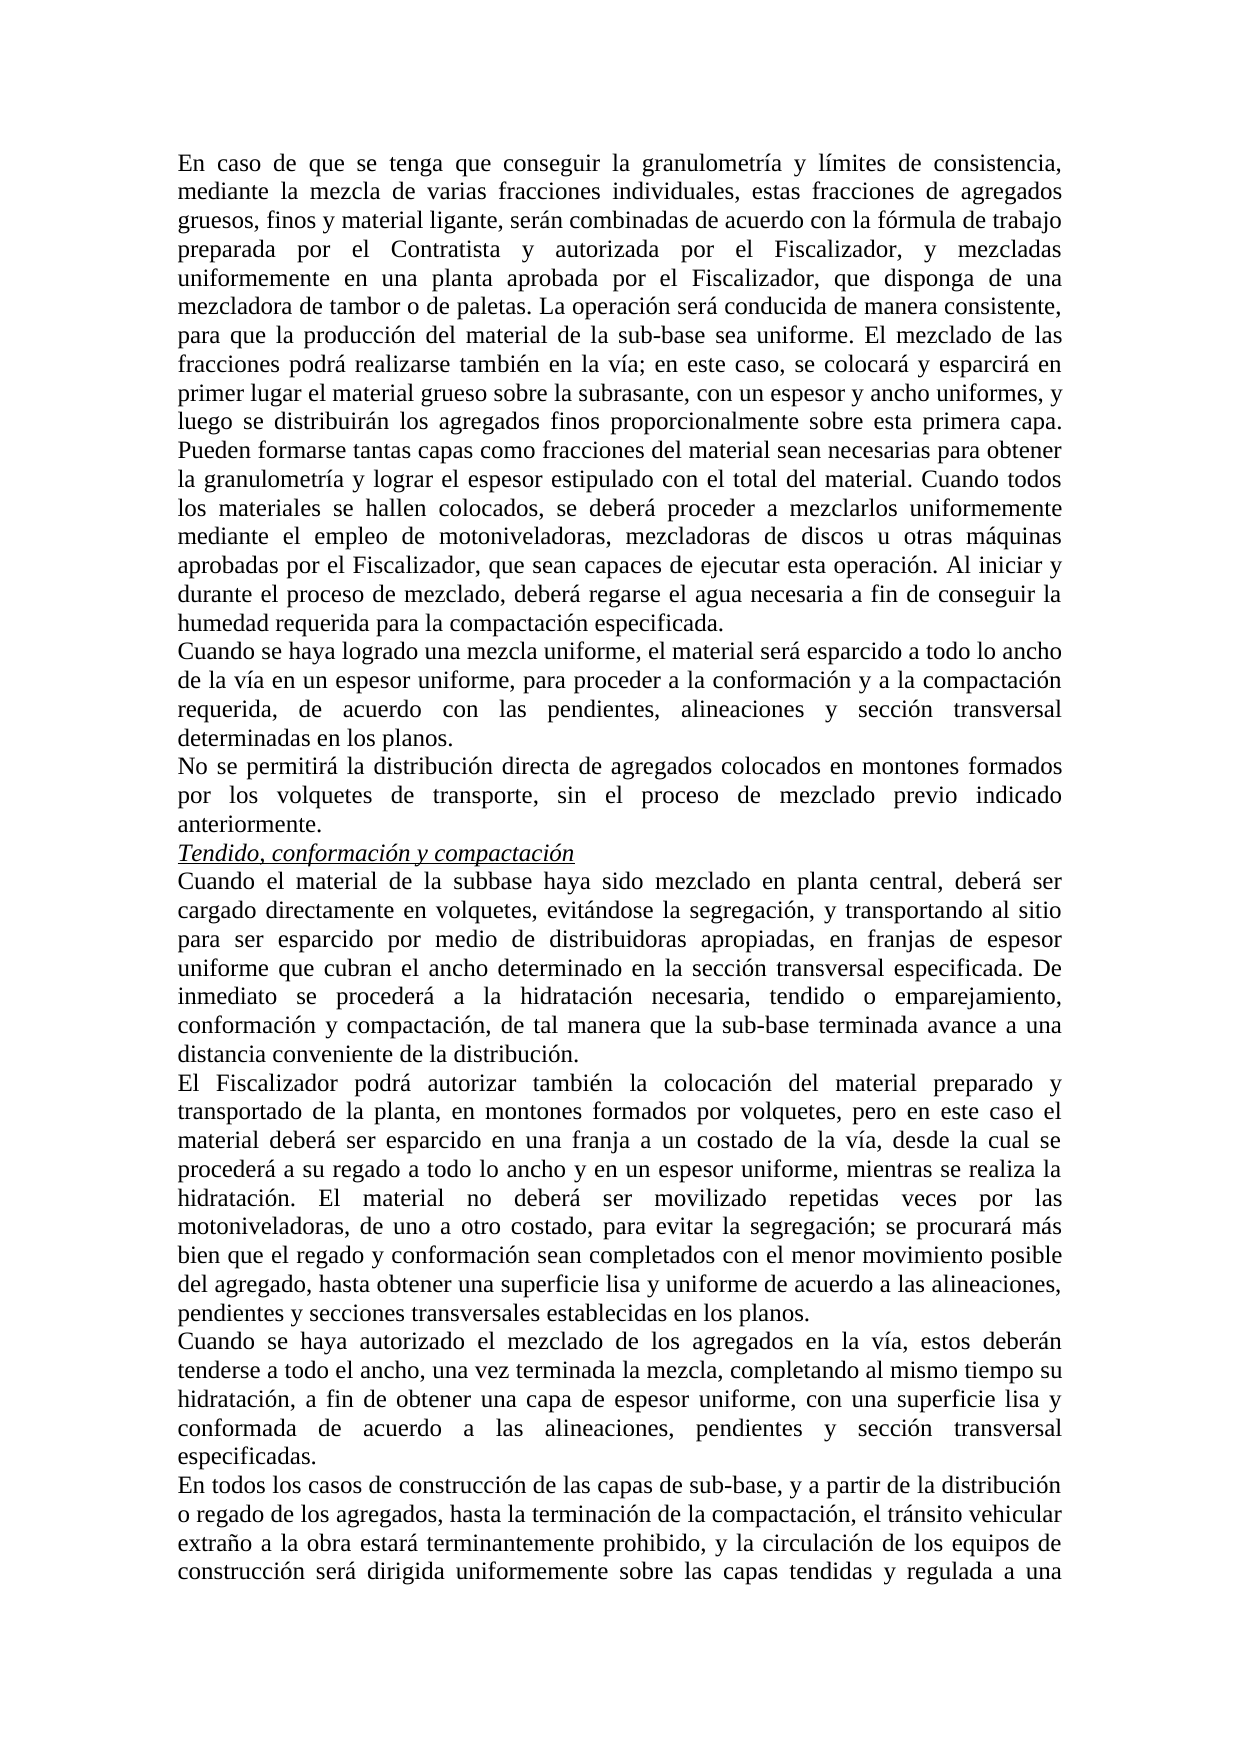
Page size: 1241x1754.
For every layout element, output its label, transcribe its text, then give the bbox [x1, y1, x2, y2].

text Cuando el material de la subbase haya sido mezclado en planta central, deberá ser cargado directamente en volquetes, evitándose la segregación, y transportando al sitio para ser esparcido por medio de distribuidoras apropiadas, en franjas de espesor uniforme que cubran el ancho determinado en la sección transversal especificada. De inmediato se procederá a la hidratación necesaria, tendido o emparejamiento, conformación y compactación, de tal manera que la sub-base terminada avance a una distancia conveniente de la distribución. [177, 866, 1063, 1068]
text En caso de que se tenga que conseguir la granulometría y límites de consistencia, mediante la mezcla de varias fracciones individuales, estas fracciones de agregados gruesos, finos y material ligante, serán combinadas de acuerdo con la fórmula de trabajo preparada por el Contratista y autorizada por el Fiscalizador, y mezcladas uniformemente en una planta aprobada por el Fiscalizador, que disponga de una mezcladora de tambor o de paletas. La operación será conducida de manera consistente, para que la producción del material de la sub-base sea uniforme. El mezclado de las fracciones podrá realizarse también en la vía; en este caso, se colocará y esparcirá en primer lugar el material grueso sobre la subrasante, con un espesor y ancho uniformes, y luego se distribuirán los agregados finos proporcionalmente sobre esta primera capa. Pueden formarse tantas capas como fracciones del material sean necesarias para obtener la granulometría y lograr el espesor estipulado con el total del material. Cuando todos los materiales se hallen colocados, se deberá proceder a mezclarlos uniformemente mediante el empleo de motoniveladoras, mezcladoras de discos u otras máquinas aprobadas por el Fiscalizador, que sean capaces de ejecutar esta operación. Al iniciar y durante el proceso de mezclado, deberá regarse el agua necesaria a fin de conseguir la humedad requerida para la compactación especificada. [177, 148, 1063, 636]
text Cuando se haya logrado una mezcla uniforme, el material será esparcido a todo lo ancho de la vía en un espesor uniforme, para proceder a la conformación y a la compactación requerida, de acuerdo con las pendientes, alineaciones y sección transversal determinadas en los planos. [177, 636, 1063, 751]
text Cuando se haya autorizado el mezclado de los agregados en la vía, estos deberán tenderse a todo el ancho, una vez terminada la mezcla, completando al mismo tiempo su hidratación, a fin de obtener una capa de espesor uniforme, con una superficie lisa y conformada de acuerdo a las alineaciones, pendientes y sección transversal especificadas. [177, 1326, 1063, 1470]
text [177, 1470, 1063, 1585]
text Tendido, conformación y compactación [177, 838, 1063, 866]
text No se permitirá la distribución directa de agregados colocados en montones formados por los volquetes de transporte, sin el proceso de mezclado previo indicado anteriormente. [177, 751, 1063, 838]
text El Fiscalizador podrá autorizar también la colocación del material preparado y transportado de la planta, en montones formados por volquetes, pero en este caso el material deberá ser esparcido en una franja a un costado de la vía, desde la cual se procederá a su regado a todo lo ancho y en un espesor uniforme, mientras se realiza la hidratación. El material no deberá ser movilizado repetidas veces por las motoniveladoras, de uno a otro costado, para evitar la segregación; se procurará más bien que el regado y conformación sean completados con el menor movimiento posible del agregado, hasta obtener una superficie lisa y uniforme de acuerdo a las alineaciones, pendientes y secciones transversales establecidas en los planos. [177, 1068, 1063, 1326]
